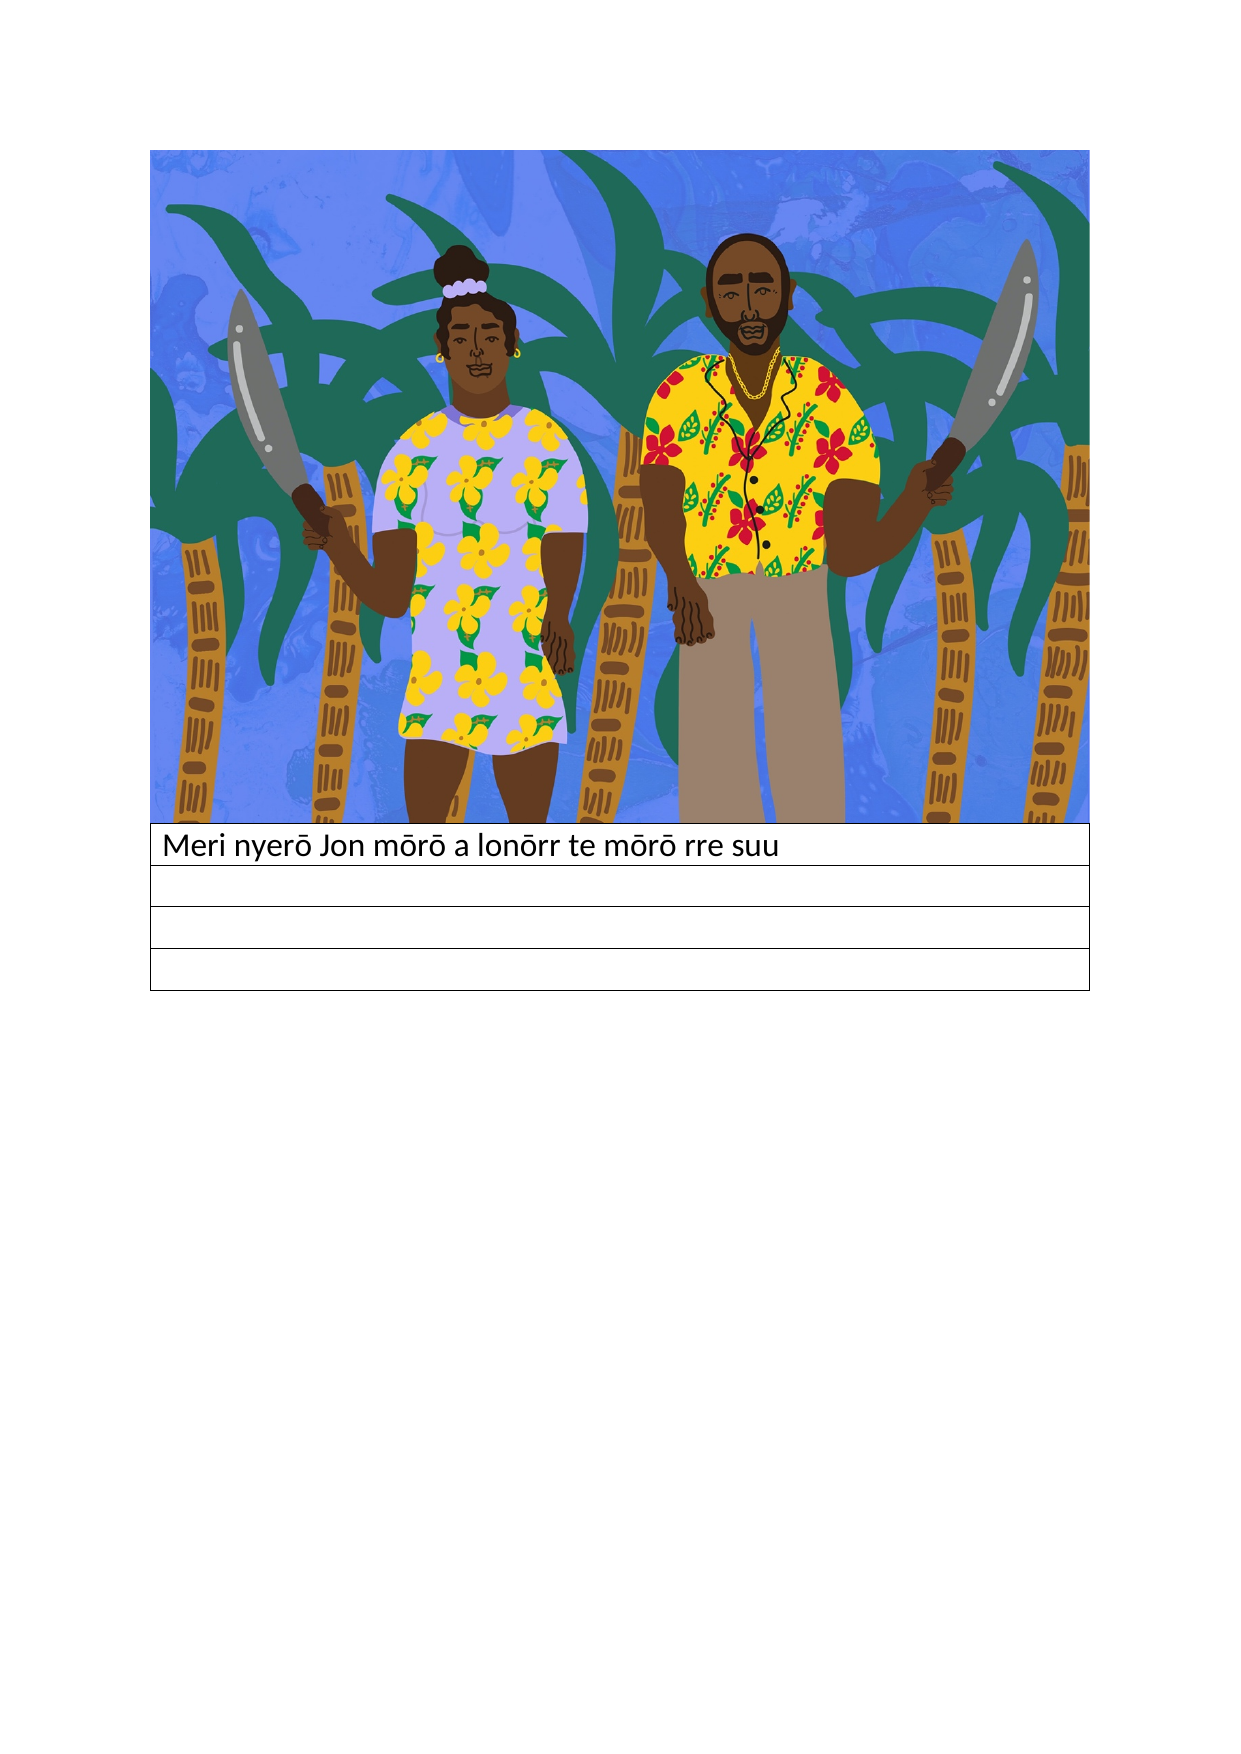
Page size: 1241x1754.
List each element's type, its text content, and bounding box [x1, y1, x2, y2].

picture [150, 150, 1090, 823]
table_header Meri nyerō Jon mōrō a lonōrr te mōrō rre suu [151, 824, 1089, 864]
table_cell [151, 949, 1089, 990]
table_cell [151, 866, 1089, 906]
table_cell [151, 907, 1089, 948]
